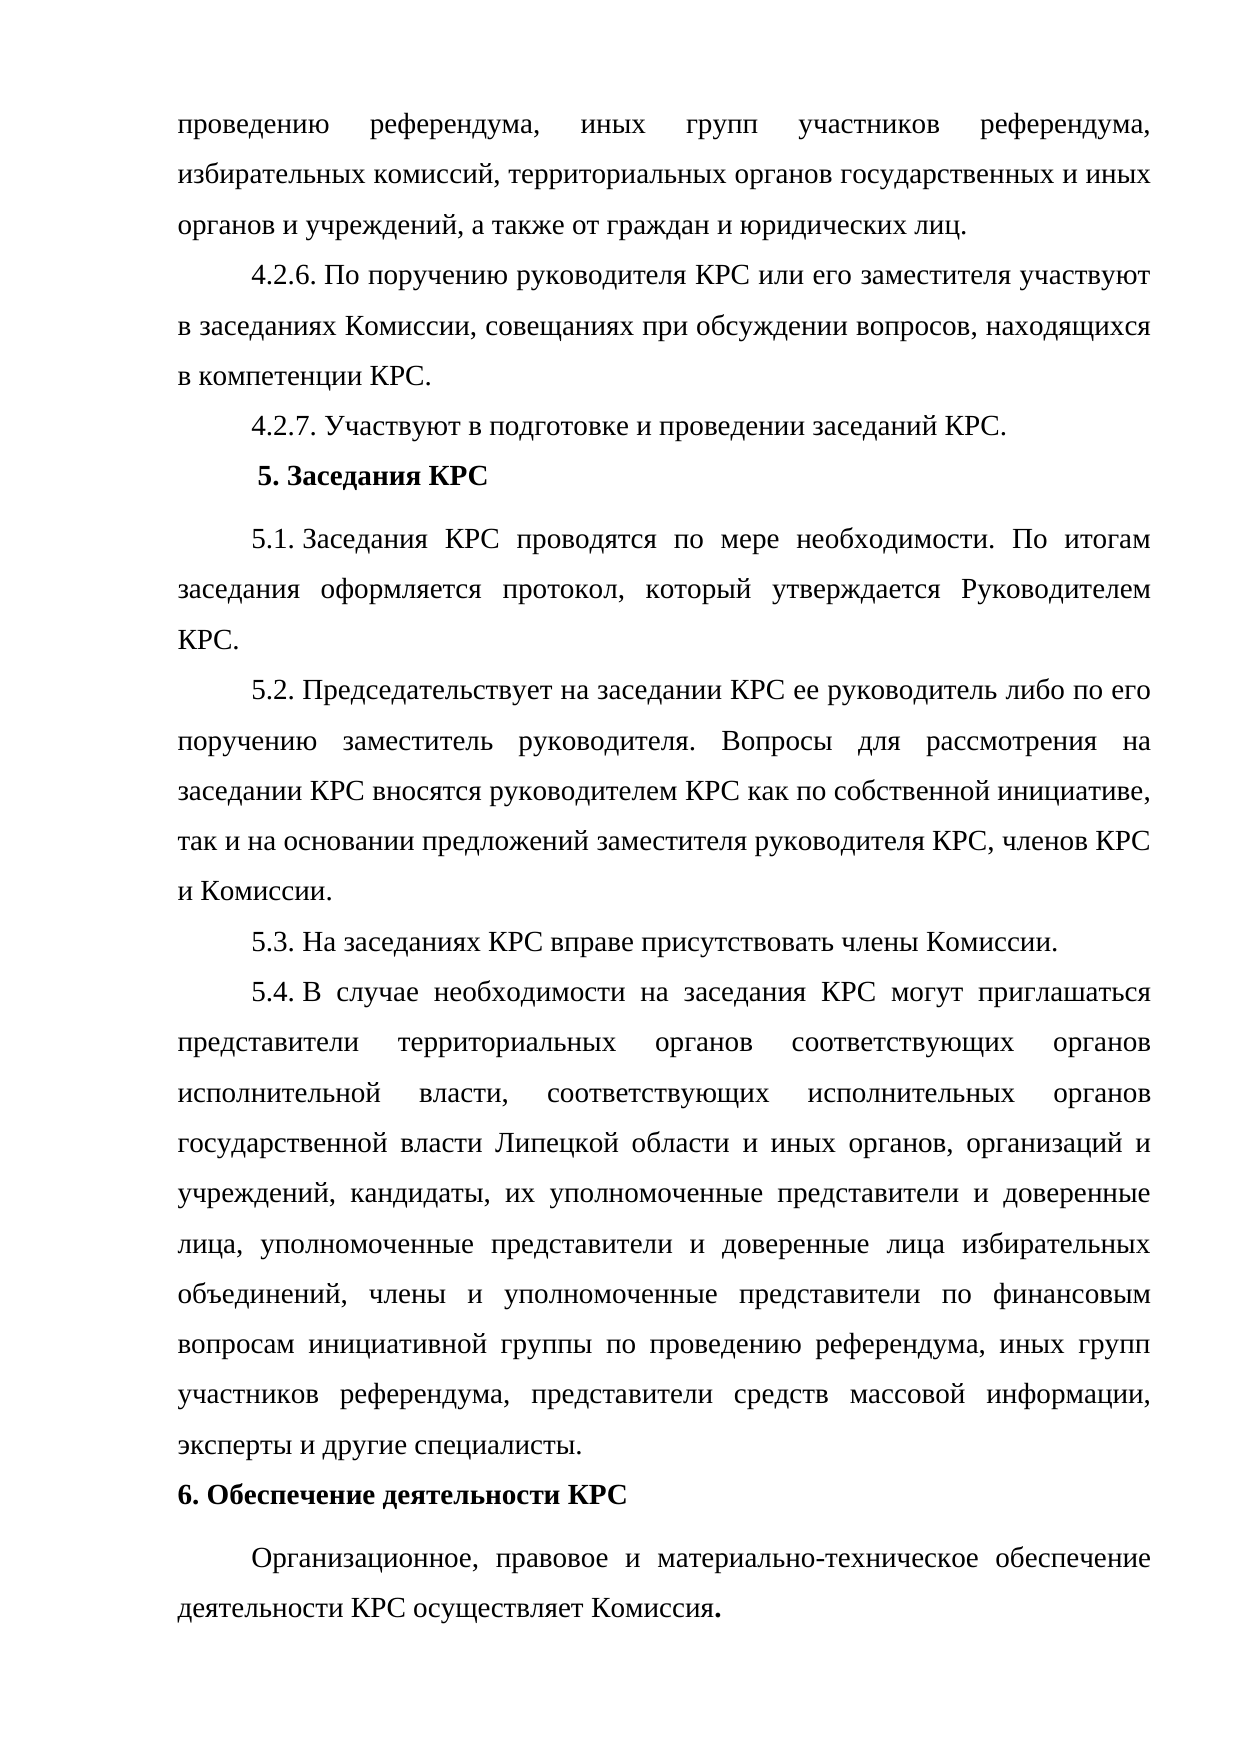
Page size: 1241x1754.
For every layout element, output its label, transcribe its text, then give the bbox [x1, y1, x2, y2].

text 4.2.6. По поручению руководителя КРС или его заместителя участвуют в заседаниях Комиссии, совещаниях при обсуждении вопросов, находящихся в компетенции КРС. [177, 257, 1152, 391]
text Организационное, правовое и материально-техническое обеспечение деятельности КРС осуществляет Комиссия. [177, 1540, 1152, 1624]
text 5.3. На заседаниях КРС вправе присутствовать члены Комиссии. [177, 924, 1152, 957]
text 6. Обеспечение деятельности КРС [177, 1477, 1152, 1511]
text 5.4. В случае необходимости на заседания КРС могут приглашаться представители территориальных органов соответствующих органов исполнительной власти, соответствующих исполнительных органов государственной власти Липецкой области и иных органов, организаций и учреждений, кандидаты, их уполномоченные представители и доверенные лица, уполномоченные представители и доверенные лица избирательных объединений, члены и уполномоченные представители по финансовым вопросам инициативной группы по проведению референдума, иных групп участников референдума, представители средств массовой информации, эксперты и другие специалисты. [177, 974, 1152, 1461]
text 5. Заседания КРС [177, 458, 1152, 492]
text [177, 106, 1152, 241]
text 5.1. Заседания КРС проводятся по мере необходимости. По итогам заседания оформляется протокол, который утверждается Руководителем КРС. [177, 521, 1152, 656]
text 4.2.7. Участвуют в подготовке и проведении заседаний КРС. [177, 408, 1152, 442]
text 5.2. Председательствует на заседании КРС ее руководитель либо по его поручению заместитель руководителя. Вопросы для рассмотрения на заседании КРС вносятся руководителем КРС как по собственной инициативе, так и на основании предложений заместителя руководителя КРС, членов КРС и Комиссии. [177, 672, 1152, 907]
